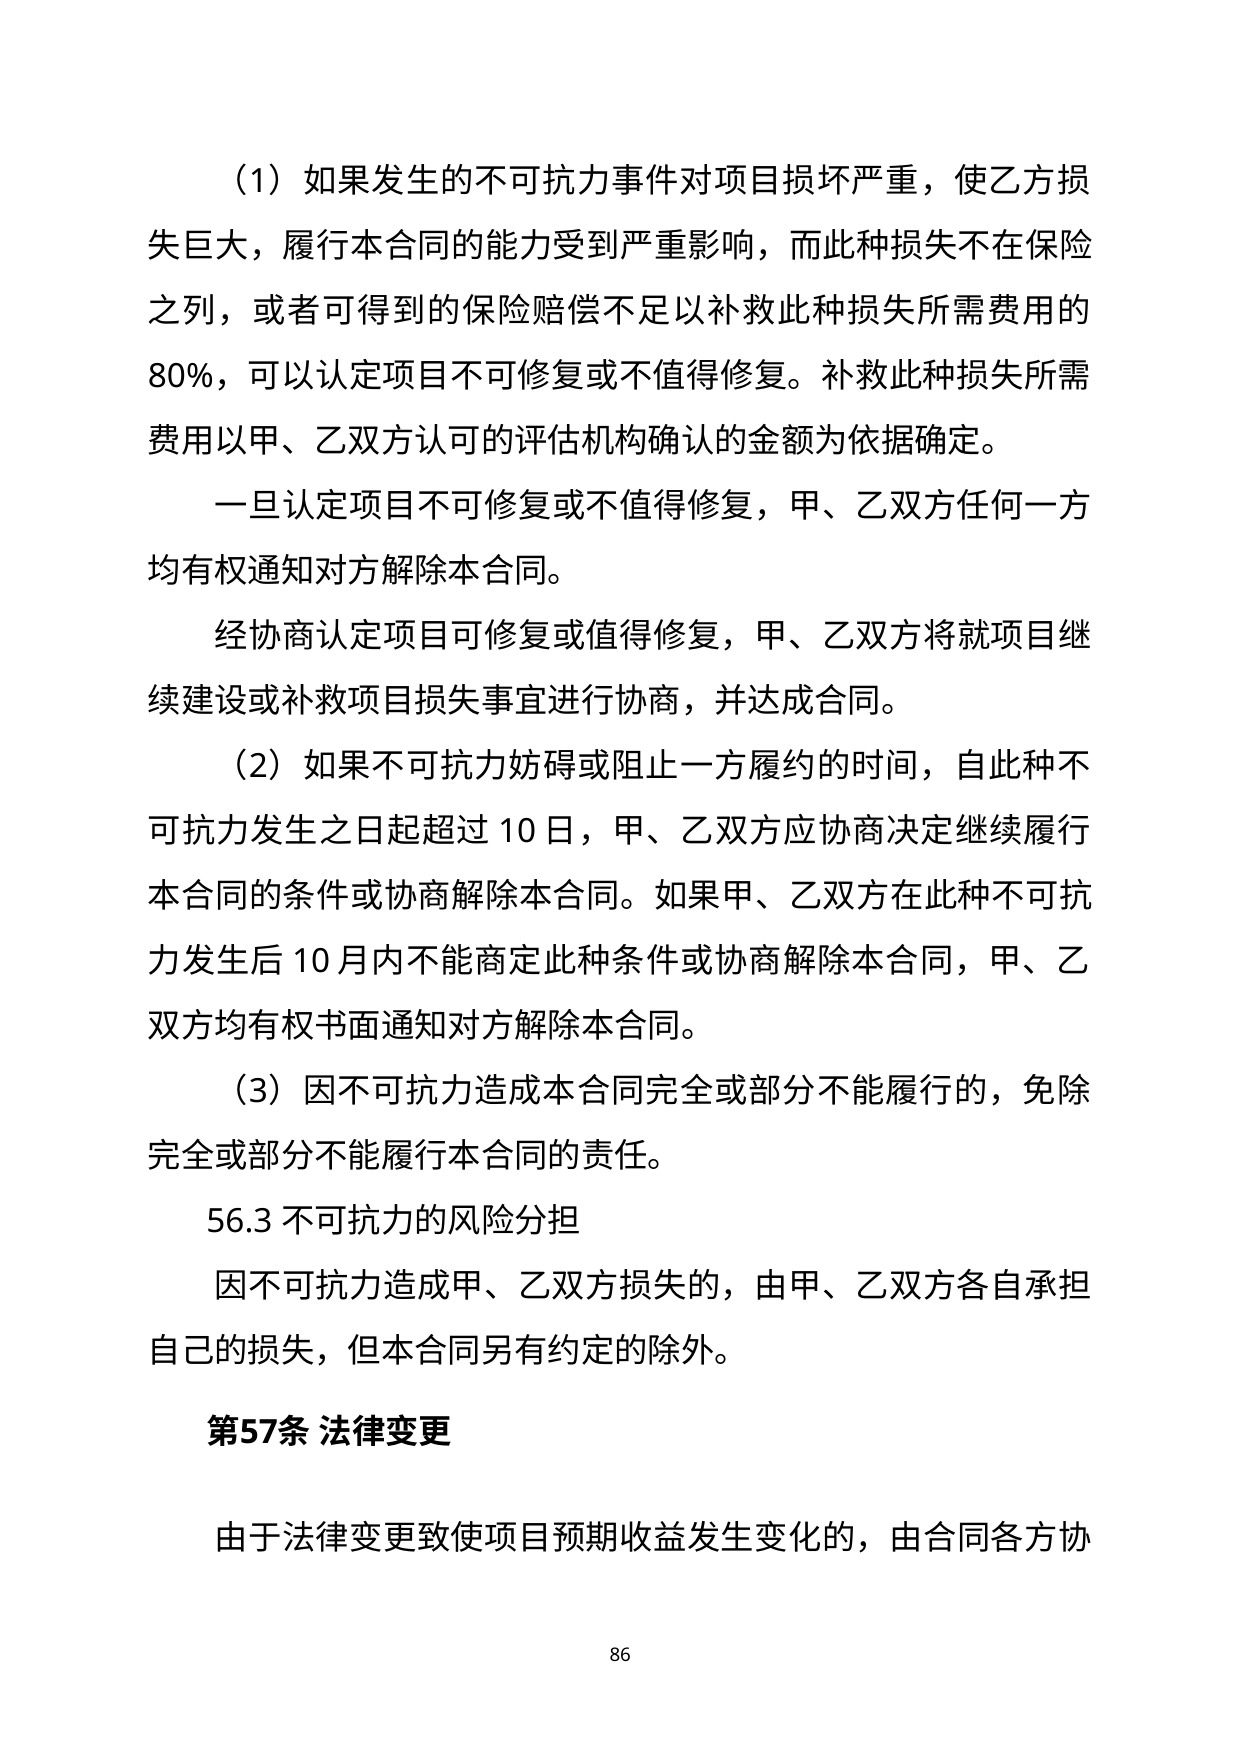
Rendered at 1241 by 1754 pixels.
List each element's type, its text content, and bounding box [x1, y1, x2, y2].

text （1）如果发生的不可抗力事件对项目损坏严重，使乙方损失巨大，履行本合同的能力受到严重影响，而此种损失不在保险之列，或者可得到的保险赔偿不足以补救此种损失所需费用的80%，可以认定项目不可修复或不值得修复。补救此种损失所需费用以甲、乙双方认可的评估机构确认的金额为依据确定。 [148, 146, 1092, 471]
text 经协商认定项目可修复或值得修复，甲、乙双方将就项目继续建设或补救项目损失事宜进行协商，并达成合同。 [148, 601, 1092, 731]
text 法律变更 [148, 1397, 1092, 1462]
text （2）如果不可抗力妨碍或阻止一方履约的时间，自此种不可抗力发生之日起超过10日，甲、乙双方应协商决定继续履行本合同的条件或协商解除本合同。如果甲、乙双方在此种不可抗力发生后10月内不能商定此种条件或协商解除本合同，甲、乙双方均有权书面通知对方解除本合同。 [148, 731, 1092, 1056]
text （3）因不可抗力造成本合同完全或部分不能履行的，免除完全或部分不能履行本合同的责任。 [148, 1056, 1092, 1186]
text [148, 1502, 1092, 1567]
text 因不可抗力造成甲、乙双方损失的，由甲、乙双方各自承担自己的损失，但本合同另有约定的除外。 [148, 1251, 1092, 1381]
text 不可抗力的风险分担 [148, 1186, 1092, 1251]
text 一旦认定项目不可修复或不值得修复，甲、乙双方任何一方均有权通知对方解除本合同。 [148, 471, 1092, 601]
